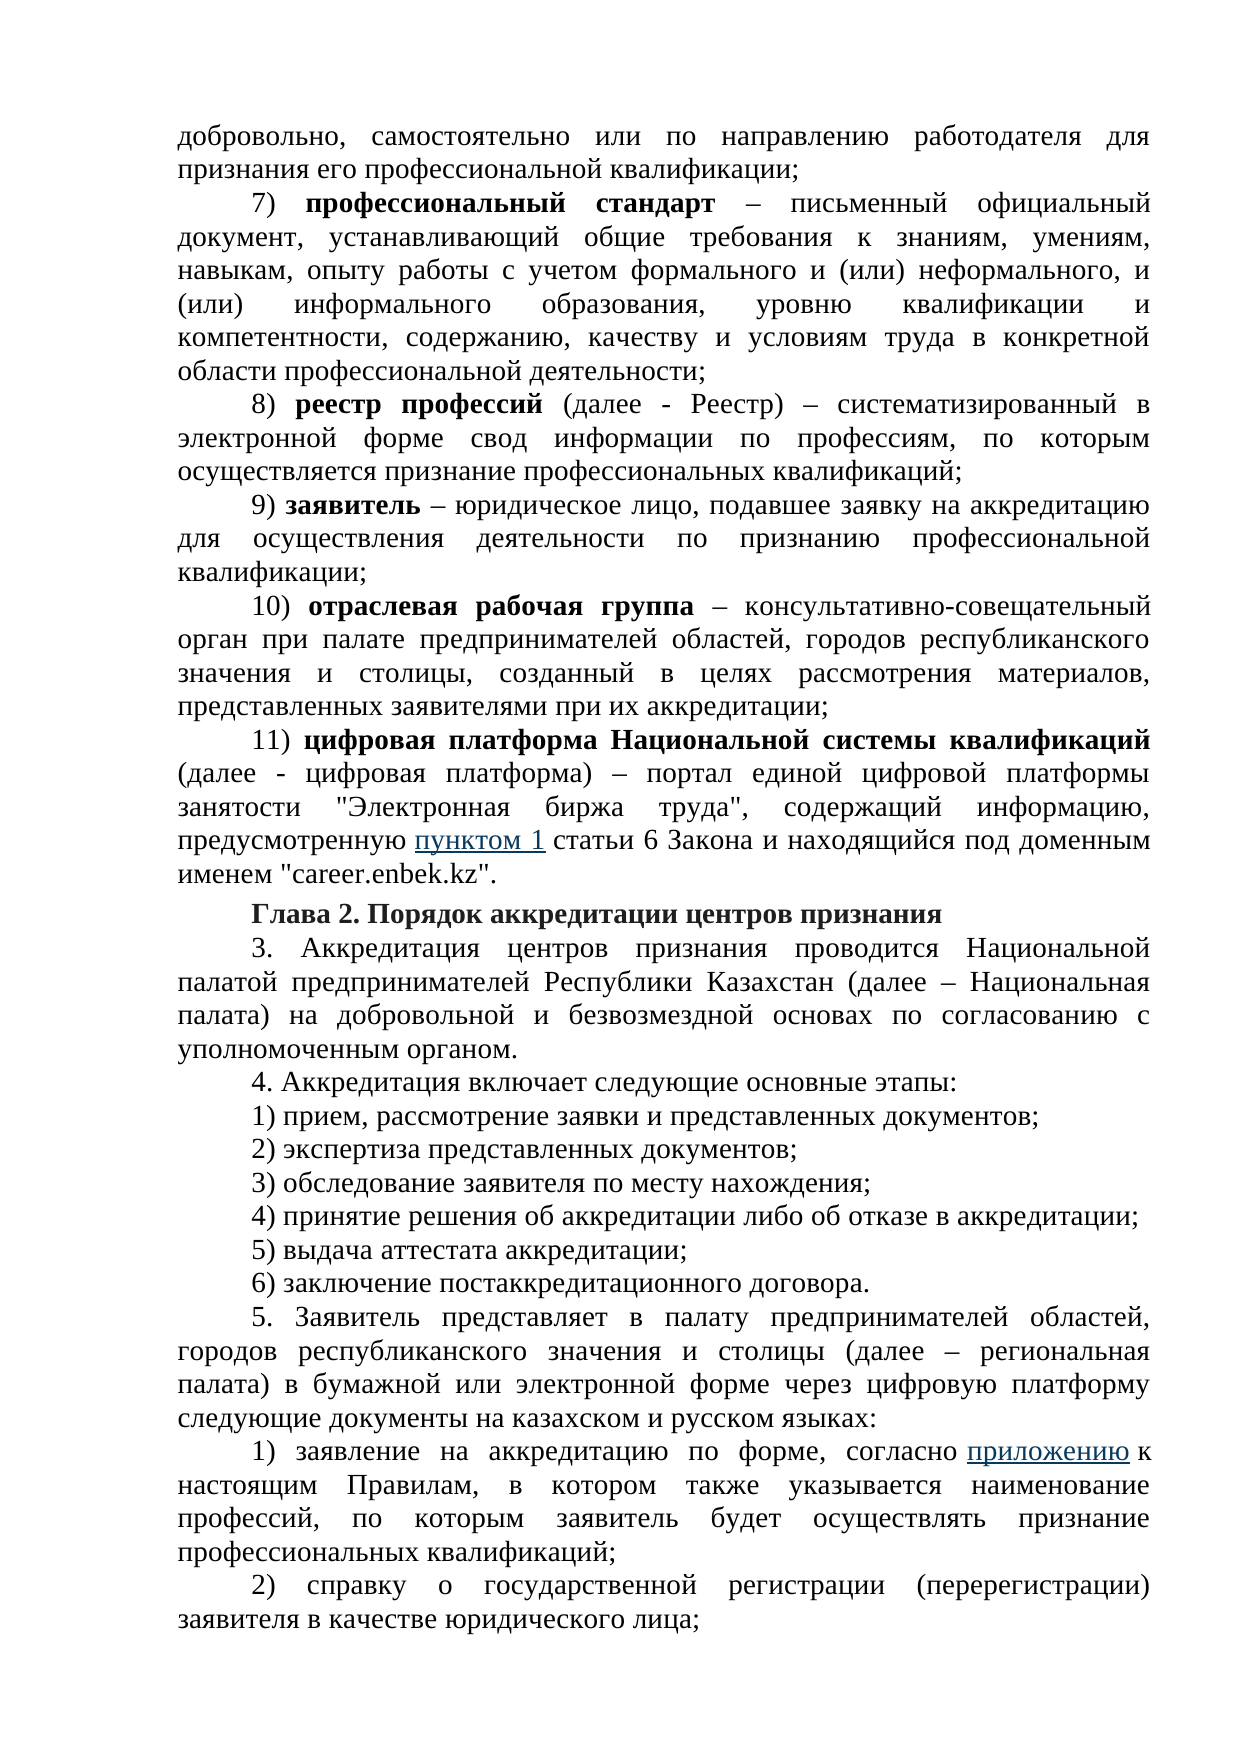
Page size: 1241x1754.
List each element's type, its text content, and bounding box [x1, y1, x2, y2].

text 10) отраслевая рабочая группа – консультативно-совещательный орган при палате предпринимателей областей, городов республиканского значения и столицы, созданный в целях рассмотрения материалов, представленных заявителями при их аккредитации; [177, 588, 1152, 722]
text 9) заявитель – юридическое лицо, подавшее заявку на аккредитацию для осуществления деятельности по признанию профессиональной квалификации; [177, 487, 1152, 588]
text 4. Аккредитация включает следующие основные этапы: [177, 1064, 1152, 1098]
text 3) обследование заявителя по месту нахождения; [177, 1165, 1152, 1198]
text 7) профессиональный стандарт – письменный официальный документ, устанавливающий общие требования к знаниям, умениям, навыкам, опыту работы с учетом формального и (или) неформального, и (или) информального образования, уровню квалификации и компетентности, содержанию, качеству и условиям труда в конкретной области профессиональной деятельности; [177, 185, 1152, 386]
text 11) цифровая платформа Национальной системы квалификаций (далее - цифровая платформа) – портал единой цифровой платформы занятости "Электронная биржа труда", содержащий информацию, предусмотренную пунктом 1 статьи 6 Закона и находящийся под доменным именем "сareer.enbek.kz". [177, 722, 1152, 889]
text 3. Аккредитация центров признания проводится Национальной палатой предпринимателей Республики Казахстан (далее – Национальная палата) на добровольной и безвозмездной основах по согласованию с уполномоченным органом. [177, 930, 1152, 1064]
text 8) реестр профессий (далее - Реестр) – систематизированный в электронной форме свод информации по профессиям, по которым осуществляется признание профессиональных квалификаций; [177, 386, 1152, 487]
text 5. Заявитель представляет в палату предпринимателей областей, городов республиканского значения и столицы (далее – региональная палата) в бумажной или электронной форме через цифровую платформу следующие документы на казахском и русском языках: [177, 1299, 1152, 1433]
text 4) принятие решения об аккредитации либо об отказе в аккредитации; [177, 1198, 1152, 1232]
text 1) прием, рассмотрение заявки и представленных документов; [177, 1098, 1152, 1131]
text 2) справку о государственной регистрации (перерегистрации) заявителя в качестве юридического лица; [177, 1567, 1152, 1634]
text 2) экспертиза представленных документов; [177, 1131, 1152, 1165]
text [177, 118, 1152, 185]
text 1) заявление на аккредитацию по форме, согласно приложению к настоящим Правилам, в котором также указывается наименование профессий, по которым заявитель будет осуществлять признание профессиональных квалификаций; [177, 1433, 1152, 1567]
text Глава 2. Порядок аккредитации центров признания [177, 889, 1152, 930]
text 5) выдача аттестата аккредитации; [177, 1232, 1152, 1266]
text 6) заключение постаккредитационного договора. [177, 1266, 1152, 1299]
